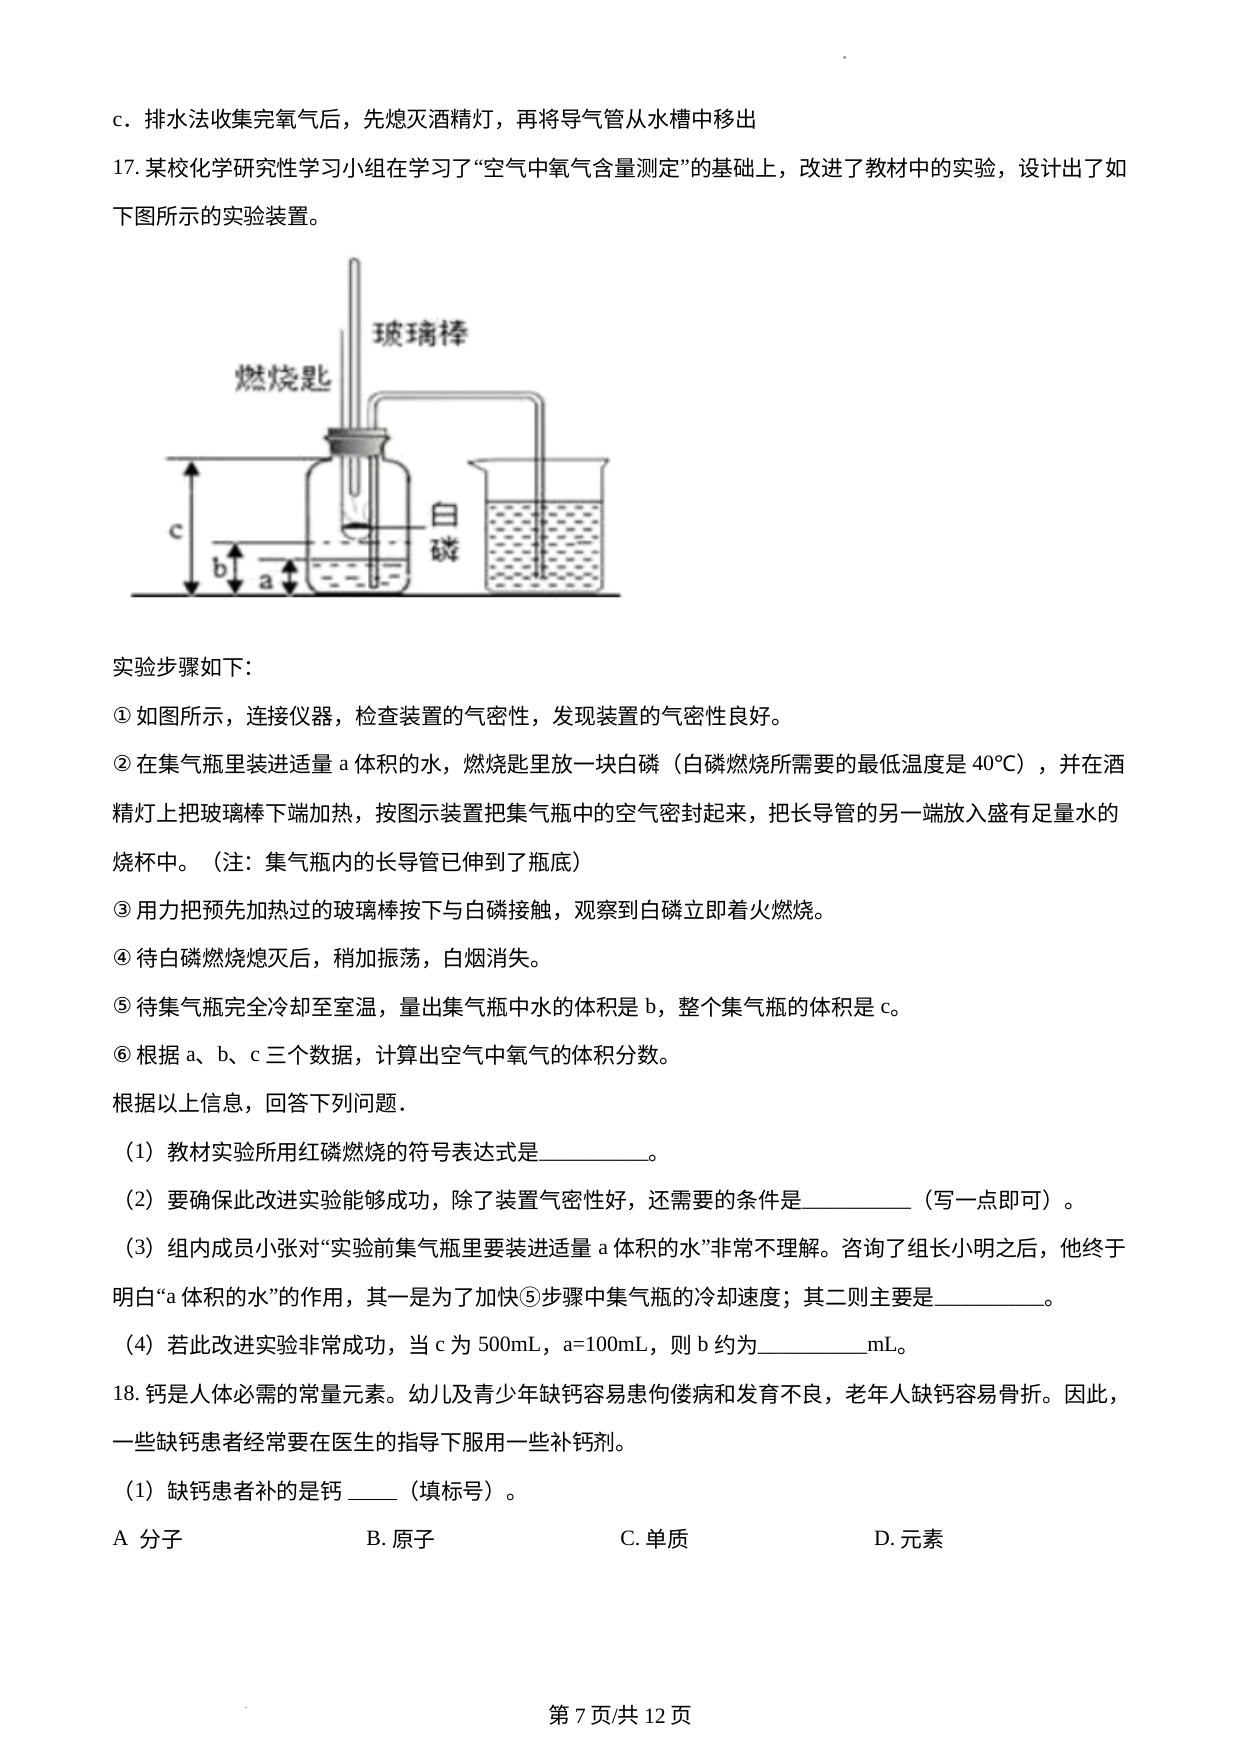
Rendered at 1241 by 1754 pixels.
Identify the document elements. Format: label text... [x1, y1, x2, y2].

text 实验步骤如下： [112, 650, 1128, 682]
text （2）要确保此改进实验能够成功，除了装置气密性好，还需要的条件是__________（写一点即可）。 [112, 1182, 1128, 1215]
text （1）教材实验所用红磷燃烧的符号表达式是__________。 [112, 1134, 1128, 1167]
text 18. 钙是人体必需的常量元素。幼儿及青少年缺钙容易患佝偻病和发育不良，老年人缺钙容易骨折。因此，一些缺钙患者经常要在医生的指导下服用一些补钙剂。 [112, 1376, 1128, 1457]
text c．排水法收集完氧气后，先熄灭酒精灯，再将导气管从水槽中移出 [112, 102, 1128, 134]
text ⑤待集气瓶完全冷却至室温，量出集气瓶中水的体积是 b，整个集气瓶的体积是 c。 [112, 989, 1128, 1022]
text （3）组内成员小张对“实验前集气瓶里要装进适量 a 体积的水”非常不理解。咨询了组长小明之后，他终于 明白“a 体积的水”的作用，其一是为了加快⑤步骤中集气瓶的冷却速度；其二则主要是__________。 [112, 1231, 1128, 1312]
text ②在集气瓶里装进适量 a 体积的水，燃烧匙里放一块白磷（白磷燃烧所需要的最低温度是 40℃），并在酒精灯上把玻璃棒下端加热，按图示装置把集气瓶中的空气密封起来，把长导管的另一端放入盛有足量水的烧杯中。（注：集气瓶内的长导管已伸到了瓶底） [112, 747, 1128, 877]
text A 分子 B. 原子 C. 单质 D. 元素 [112, 1522, 1128, 1554]
text ④待白磷燃烧熄灭后，稍加振荡，白烟消失。 [112, 941, 1128, 973]
picture [112, 247, 638, 613]
text 17. 某校化学研究性学习小组在学习了“空气中氧气含量测定”的基础上，改进了教材中的实验，设计出了如下图所示的实验装置。 [112, 150, 1128, 231]
text 根据以上信息，回答下列问题． [112, 1086, 1128, 1118]
text ③用力把预先加热过的玻璃棒按下与白磷接触，观察到白磷立即着火燃烧。 [112, 892, 1128, 925]
text ①如图所示，连接仪器，检查装置的气密性，发现装置的气密性良好。 [112, 698, 1128, 731]
text ⑥根据 a、b、c 三个数据，计算出空气中氧气的体积分数。 [112, 1037, 1128, 1070]
text （1）缺钙患者补的是钙 （填标号）。 [112, 1473, 1128, 1506]
text （4）若此改进实验非常成功，当 c 为 500mL，a=100mL，则 b 约为__________mL。 [112, 1328, 1128, 1360]
